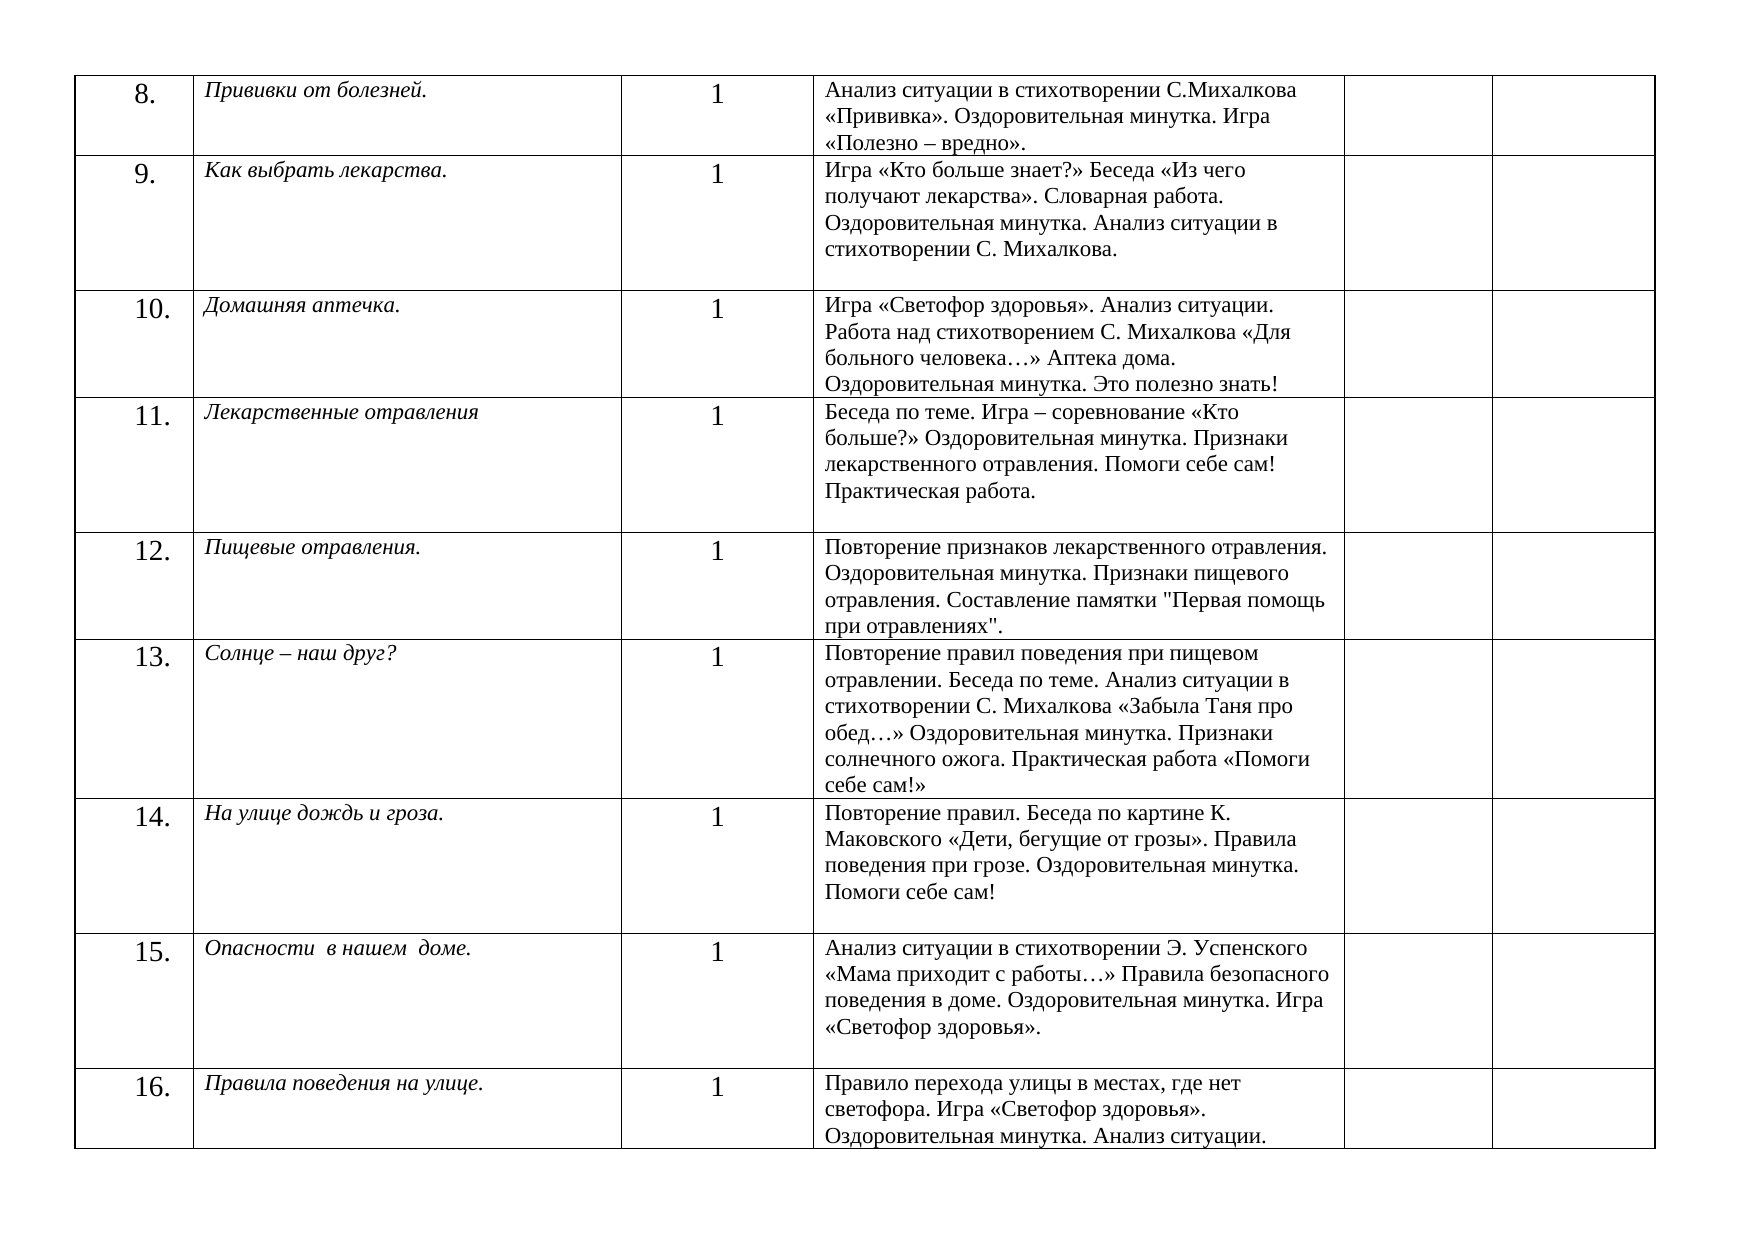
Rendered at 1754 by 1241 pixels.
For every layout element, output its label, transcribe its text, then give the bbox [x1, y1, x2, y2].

table_cell [76, 291, 193, 397]
table_cell Беседа по теме. Игра – соревнование «Кто больше?» Оздоровительная минутка. Признаки лекарственного отравления. Помоги себе сам! Практическая работа. [814, 398, 1344, 532]
table_cell [1493, 156, 1654, 290]
table_cell 1 [622, 398, 813, 532]
table_cell [1345, 533, 1492, 638]
table_cell Солнце – наш друг? [194, 640, 621, 798]
table_cell [76, 76, 193, 155]
table_cell [76, 533, 193, 638]
table_cell 1 [622, 533, 813, 638]
table_cell [1493, 640, 1654, 798]
table_cell Повторение правил. Беседа по картине К. Маковского «Дети, бегущие от грозы». Правила поведения при грозе. Оздоровительная минутка. Помоги себе сам! [814, 799, 1344, 933]
table_cell На улице дождь и гроза. [194, 799, 621, 933]
table_cell [76, 934, 193, 1068]
table_cell [1345, 156, 1492, 290]
table_cell Лекарственные отравления [194, 398, 621, 532]
table_cell 1 [622, 291, 813, 397]
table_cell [814, 1069, 1344, 1148]
table_cell [1345, 1069, 1492, 1148]
table_cell Игра «Светофор здоровья». Анализ ситуации. Работа над стихотворением С. Михалкова «Для больного человека…» Аптека дома. Оздоровительная минутка. Это полезно знать! [814, 291, 1344, 397]
table_cell 1 [622, 76, 813, 155]
table_cell Прививки от болезней. [194, 76, 621, 155]
table_cell [1493, 533, 1654, 638]
table_cell Как выбрать лекарства. [194, 156, 621, 290]
table_cell 1 [622, 640, 813, 798]
table_cell [1345, 799, 1492, 933]
table_cell [1345, 398, 1492, 532]
table_cell [1345, 640, 1492, 798]
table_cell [194, 1069, 621, 1148]
table_cell Анализ ситуации в стихотворении С.Михалкова «Прививка». Оздоровительная минутка. Игра «Полезно – вредно». [814, 76, 1344, 155]
table_cell Опасности в нашем доме. [194, 934, 621, 1068]
table_cell Повторение признаков лекарственного отравления. Оздоровительная минутка. Признаки пищевого отравления. Составление памятки "Первая помощь при отравлениях". [814, 533, 1344, 638]
table_cell Игра «Кто больше знает?» Беседа «Из чего получают лекарства». Словарная работа. Оздоровительная минутка. Анализ ситуации в стихотворении С. Михалкова. [814, 156, 1344, 290]
table_cell [1493, 934, 1654, 1068]
table_cell [1493, 398, 1654, 532]
table_cell [1493, 291, 1654, 397]
table_cell 1 [622, 156, 813, 290]
table_cell 1 [622, 934, 813, 1068]
table_cell [1345, 934, 1492, 1068]
table_cell [76, 398, 193, 532]
table_cell [76, 640, 193, 798]
table_cell 1 [622, 1069, 813, 1148]
table_cell [1345, 291, 1492, 397]
table_cell [1493, 799, 1654, 933]
table_cell [1345, 76, 1492, 155]
table_cell [1493, 1069, 1654, 1148]
table_cell Пищевые отравления. [194, 533, 621, 638]
table_cell 1 [622, 799, 813, 933]
table_cell Домашняя аптечка. [194, 291, 621, 397]
table_cell [76, 799, 193, 933]
table_cell [1493, 76, 1654, 155]
table_cell Анализ ситуации в стихотворении Э. Успенского «Мама приходит с работы…» Правила безопасного поведения в доме. Оздоровительная минутка. Игра «Светофор здоровья». [814, 934, 1344, 1068]
table_cell [76, 1069, 193, 1148]
table_cell Повторение правил поведения при пищевом отравлении. Беседа по теме. Анализ ситуации в стихотворении С. Михалкова «Забыла Таня про обед…» Оздоровительная минутка. Признаки солнечного ожога. Практическая работа «Помоги себе сам!» [814, 640, 1344, 798]
table_cell [76, 156, 193, 290]
